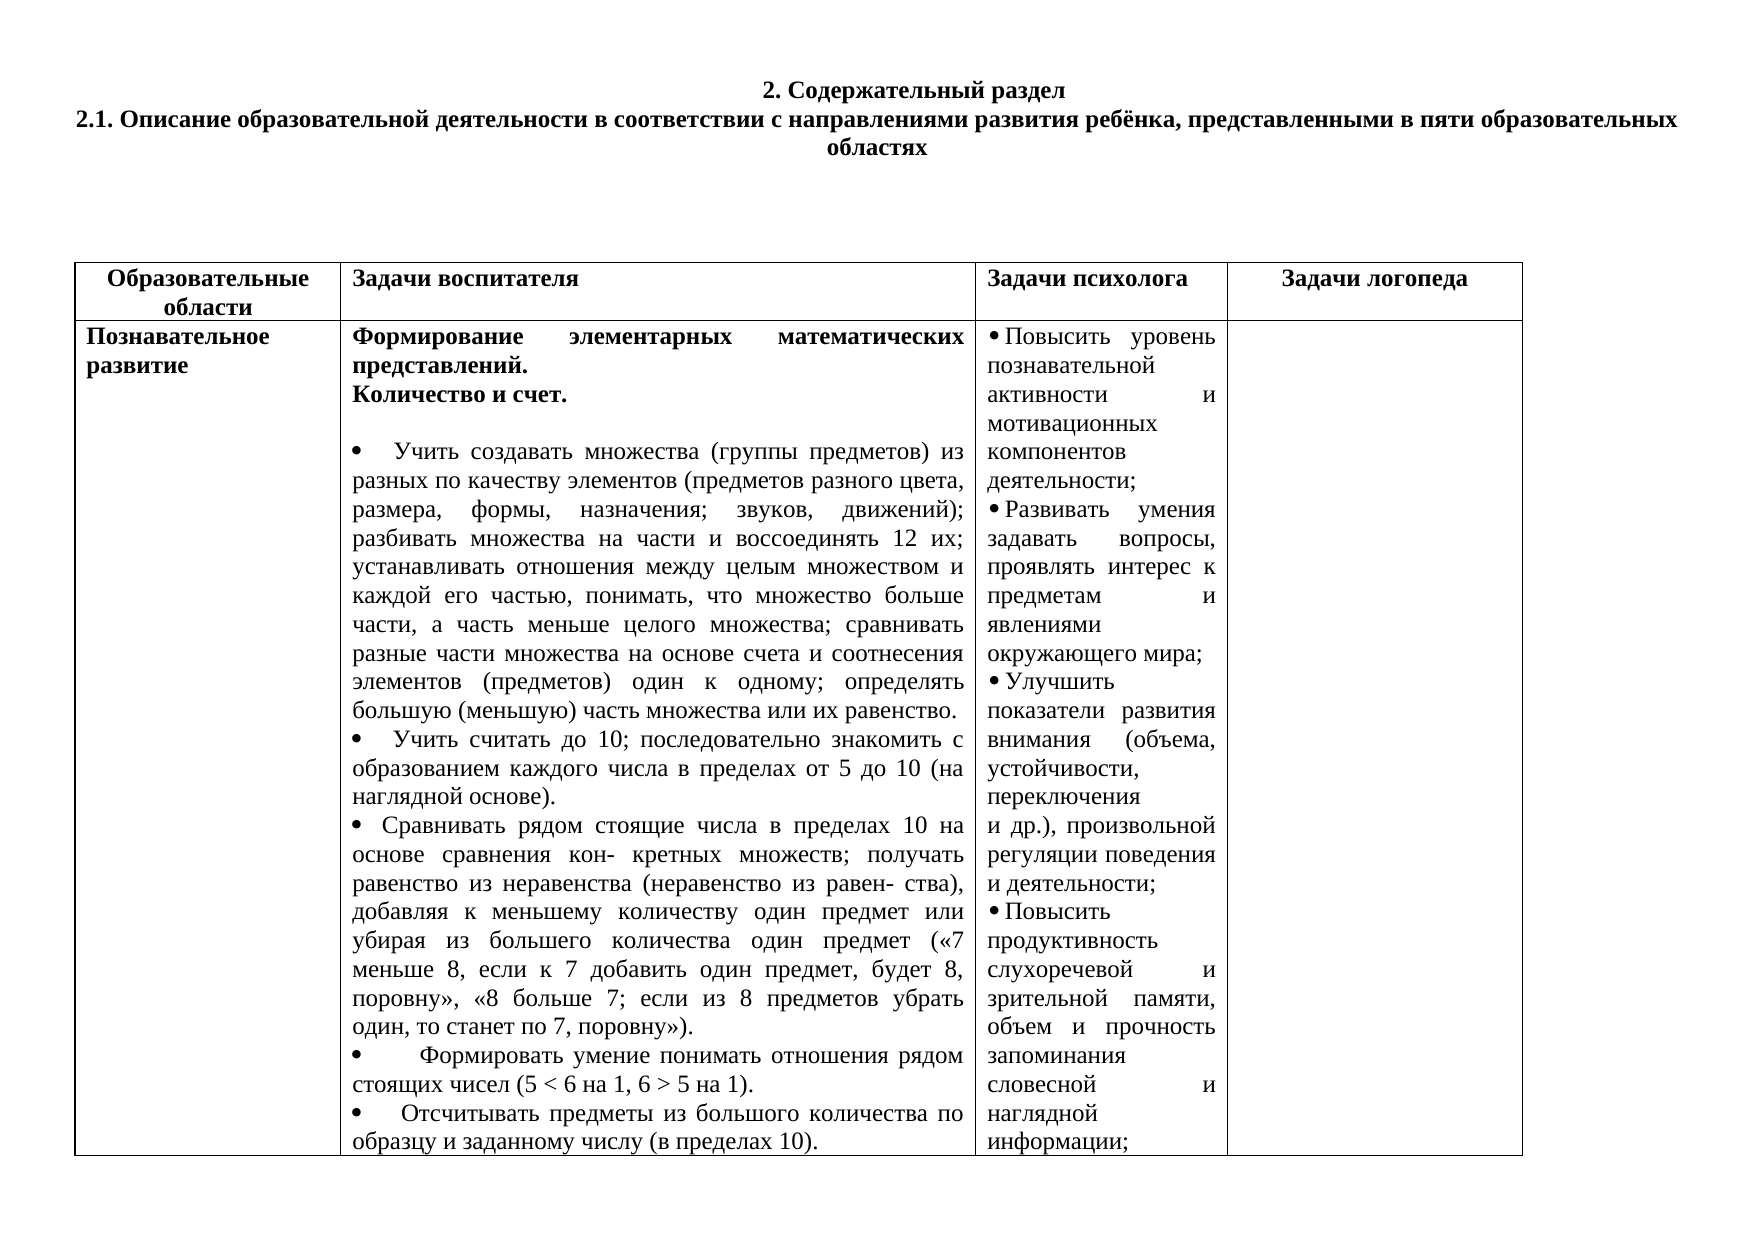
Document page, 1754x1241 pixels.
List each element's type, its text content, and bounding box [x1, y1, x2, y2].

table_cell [976, 321, 1227, 1155]
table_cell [76, 321, 340, 1155]
table_header Задачи логопеда [1228, 263, 1522, 320]
text 2. Содержательный раздел [75, 75, 1679, 104]
table_header Задачи психолога [976, 263, 1227, 320]
table_cell [1228, 321, 1522, 1155]
table_header Задачи воспитателя [341, 263, 975, 320]
text 2.1. Описание образовательной деятельности в соответствии с направлениями развития ребёнка, представленными в пяти образовательных областях [75, 104, 1679, 161]
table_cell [341, 321, 975, 1155]
table_header Образовательные области [76, 263, 340, 320]
